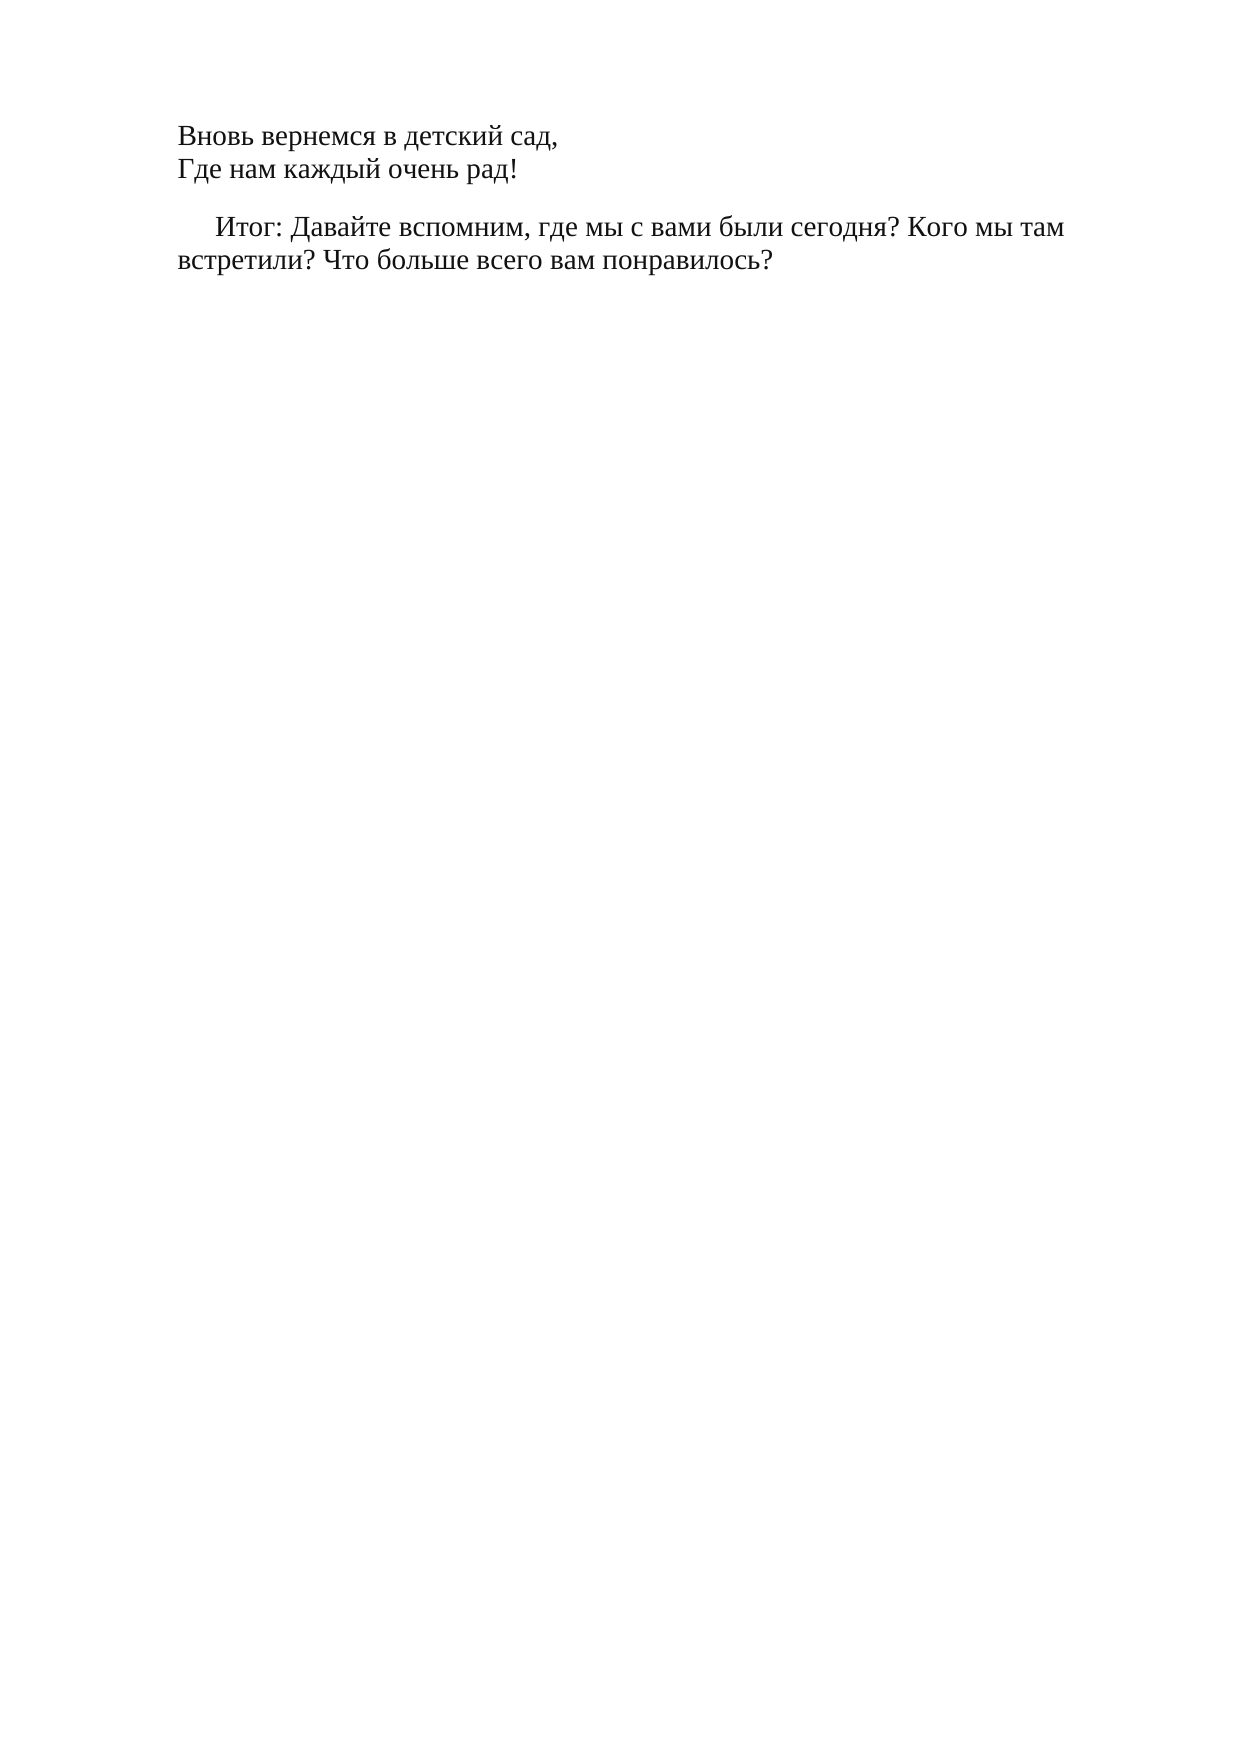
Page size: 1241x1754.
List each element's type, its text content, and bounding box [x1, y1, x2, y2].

text Итог: Давайте вспомним, где мы с вами были сегодня? Кого мы там встретили? Что больше всего вам понравилось? [177, 209, 1152, 276]
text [177, 118, 1152, 185]
